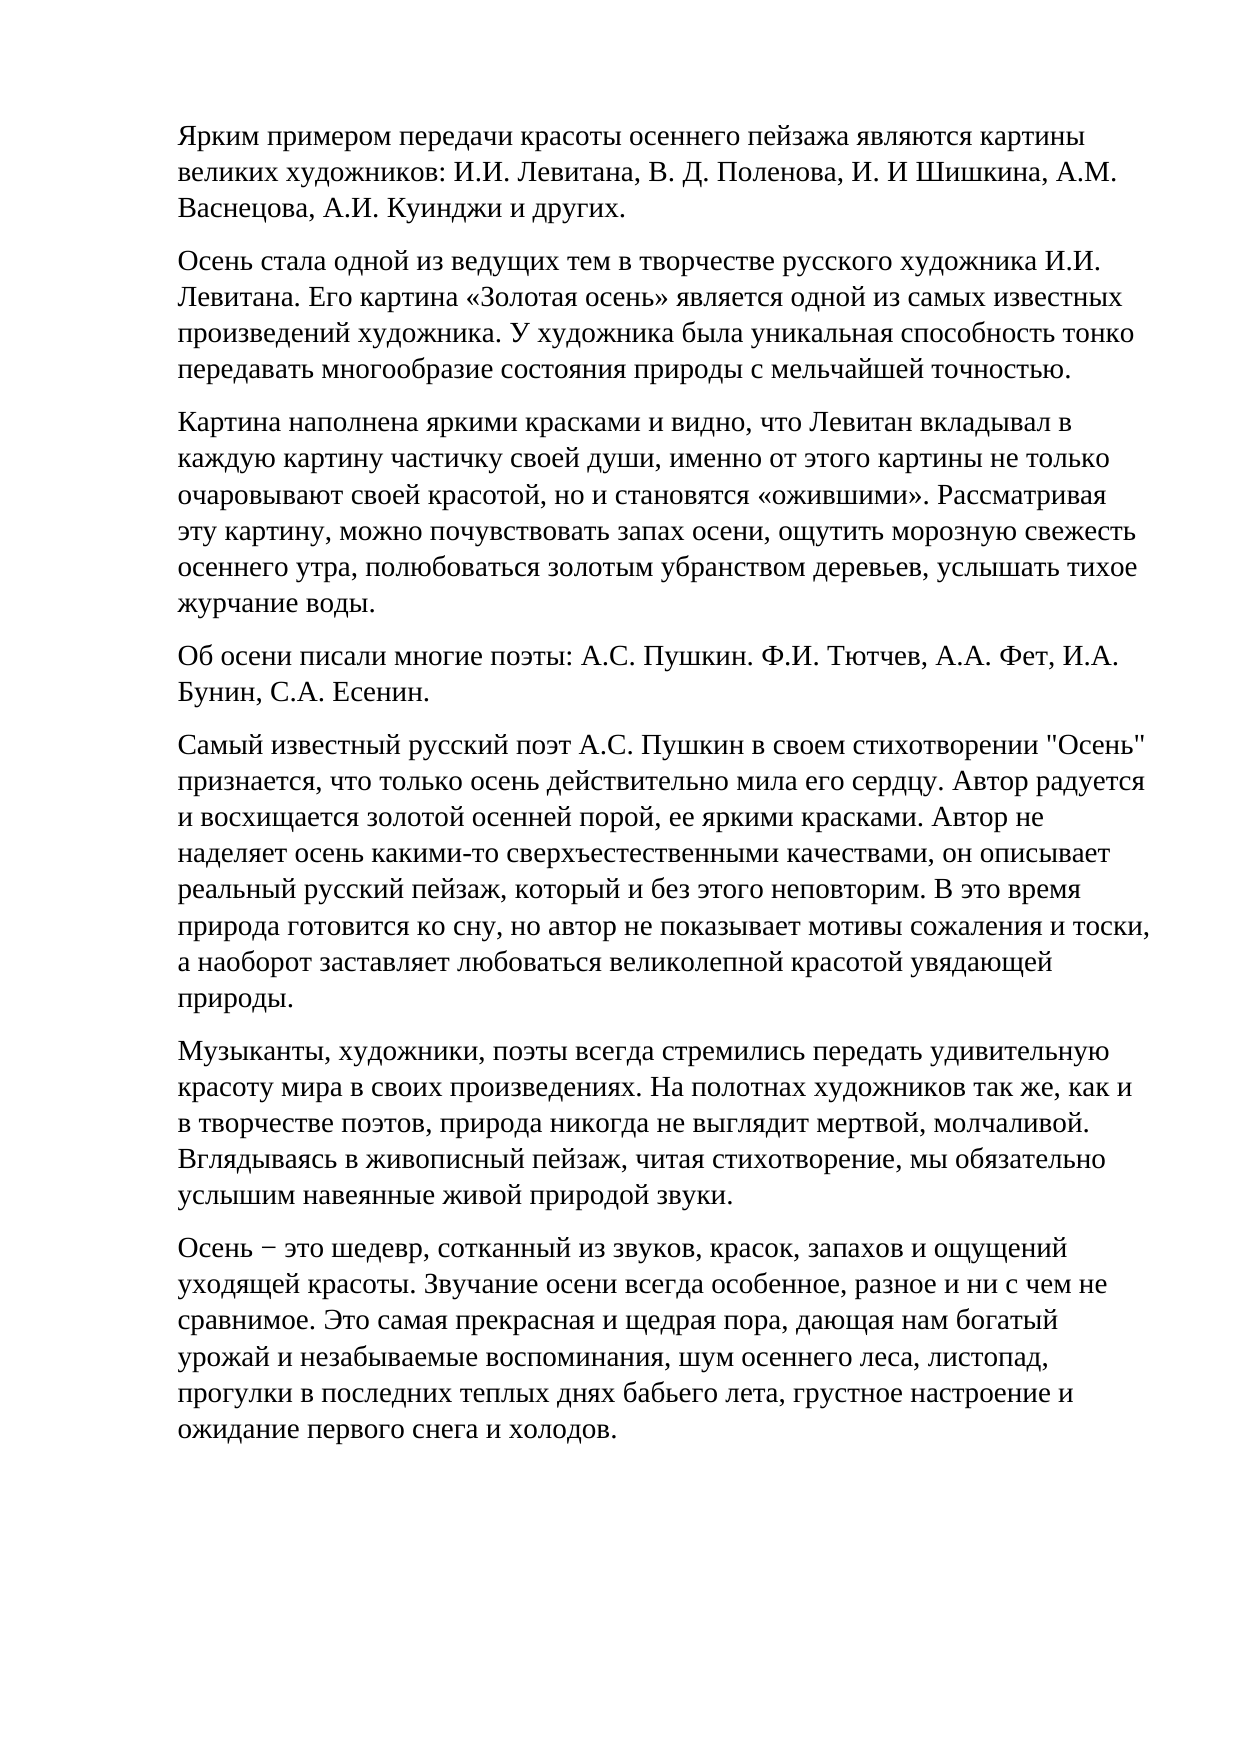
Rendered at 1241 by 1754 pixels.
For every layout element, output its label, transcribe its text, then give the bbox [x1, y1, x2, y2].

text Музыканты, художники, поэты всегда стремились передать удивительную красоту мира в своих произведениях. На полотнах художников так же, как и в творчестве поэтов, природа никогда не выглядит мертвой, молчаливой. Вглядываясь в живописный пейзаж, читая стихотворение, мы обязательно услышим навеянные живой природой звуки. [177, 1033, 1152, 1211]
text Осень − это шедевр, сотканный из звуков, красок, запахов и ощущений уходящей красоты. Звучание осени всегда особенное, разное и ни с чем не сравнимое. Это самая прекрасная и щедрая пора, дающая нам богатый урожай и незабываемые воспоминания, шум осеннего леса, листопад, прогулки в последних теплых днях бабьего лета, грустное настроение и ожидание первого снега и холодов. [177, 1230, 1152, 1444]
text Осень стала одной из ведущих тем в творчестве русского художника И.И. Левитана. Его картина «Золотая осень» является одной из самых известных произведений художника. У художника была уникальная способность тонко передавать многообразие состояния природы с мельчайшей точностью. [177, 243, 1152, 385]
text Об осени писали многие поэты: А.С. Пушкин. Ф.И. Тютчев, А.А. Фет, И.А. Бунин, С.А. Есенин. [177, 638, 1152, 708]
text Картина наполнена яркими красками и видно, что Левитан вкладывал в каждую картину частичку своей души, именно от этого картины не только очаровывают своей красотой, но и становятся «ожившими». Рассматривая эту картину, можно почувствовать запах осени, ощутить морозную свежесть осеннего утра, полюбоваться золотым убранством деревьев, услышать тихое журчание воды. [177, 404, 1152, 619]
text Ярким примером передачи красоты осеннего пейзажа являются картины великих художников: И.И. Левитана, В. Д. Поленова, И. И Шишкина, А.М. Васнецова, А.И. Куинджи и других. [177, 118, 1152, 224]
text Самый известный русский поэт А.С. Пушкин в своем стихотворении "Осень" признается, что только осень действительно мила его сердцу. Автор радуется и восхищается золотой осенней порой, ее яркими красками. Автор не наделяет осень какими-то сверхъестественными качествами, он описывает реальный русский пейзаж, который и без этого неповторим. В это время природа готовится ко сну, но автор не показывает мотивы сожаления и тоски, а наоборот заставляет любоваться великолепной красотой увядающей природы. [177, 727, 1152, 1013]
